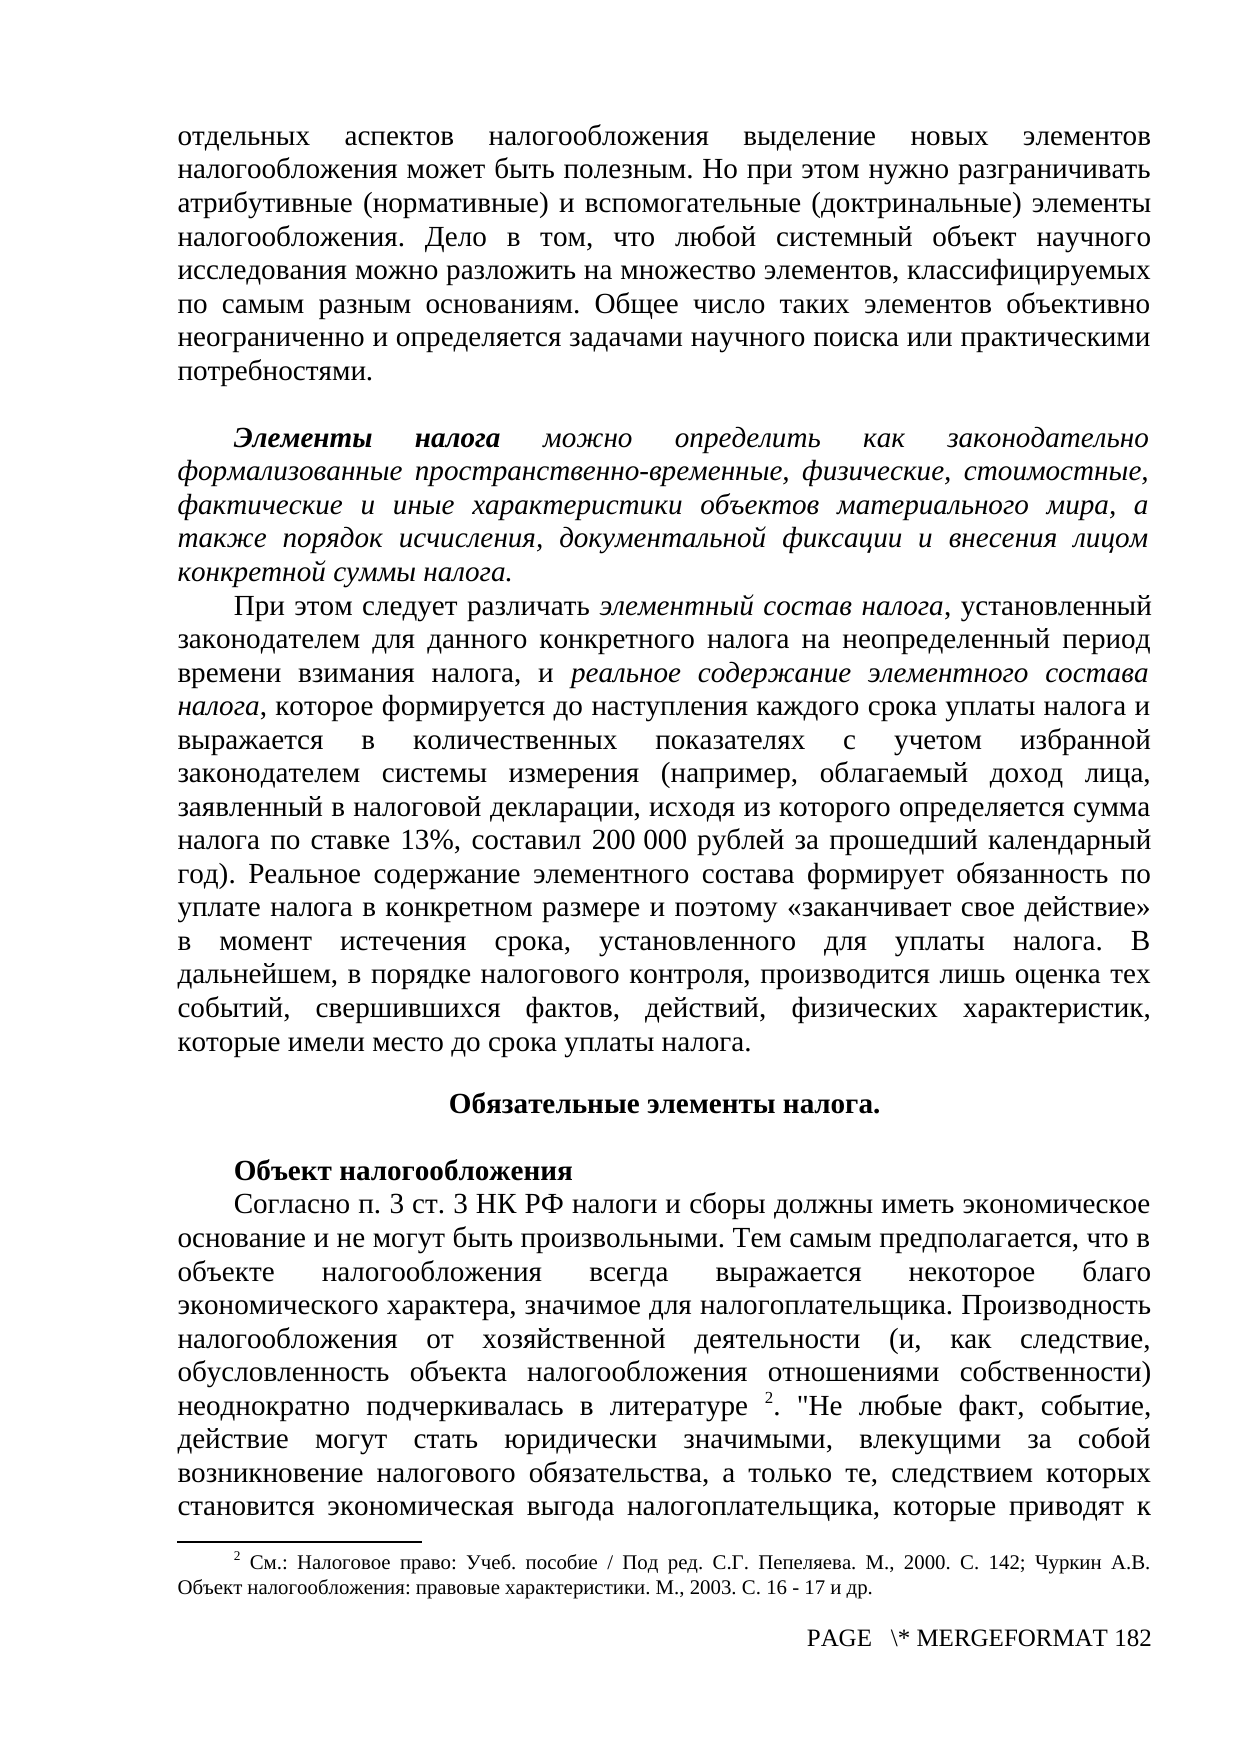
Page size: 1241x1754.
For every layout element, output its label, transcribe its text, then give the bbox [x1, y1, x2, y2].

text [177, 118, 1152, 386]
text При этом следует различать элементный состав налога, установленный законодателем для данного конкретного налога на неопределенный период времени взимания налога, и реальное содержание элементного состава налога, которое формируется до наступления каждого срока уплаты налога и выражается в количественных показателях с учетом избранной законодателем системы измерения (например, облагаемый доход лица, заявленный в налоговой декларации, исходя из которого определяется сумма налога по ставке 13%, составил 200 000 рублей за прошедший календарный год). Реальное содержание элементного состава формирует обязанность по уплате налога в конкретном размере и поэтому «заканчивает свое действие» в момент истечения срока, установленного для уплаты налога. В дальнейшем, в порядке налогового контроля, производится лишь оценка тех событий, свершившихся фактов, действий, физических характеристик, которые имели место до срока уплаты налога. [177, 588, 1152, 1057]
text Обязательные элементы налога. [177, 1086, 1152, 1119]
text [177, 1187, 1152, 1522]
text Элементы налога можно определить как законодательно формализованные пространственно-временные, физические, стоимостные, фактические и иные характеристики объектов материального мира, а также порядок исчисления, документальной фиксации и внесения лицом конкретной суммы налога. [177, 420, 1152, 588]
text Объект налогообложения [177, 1153, 1152, 1187]
